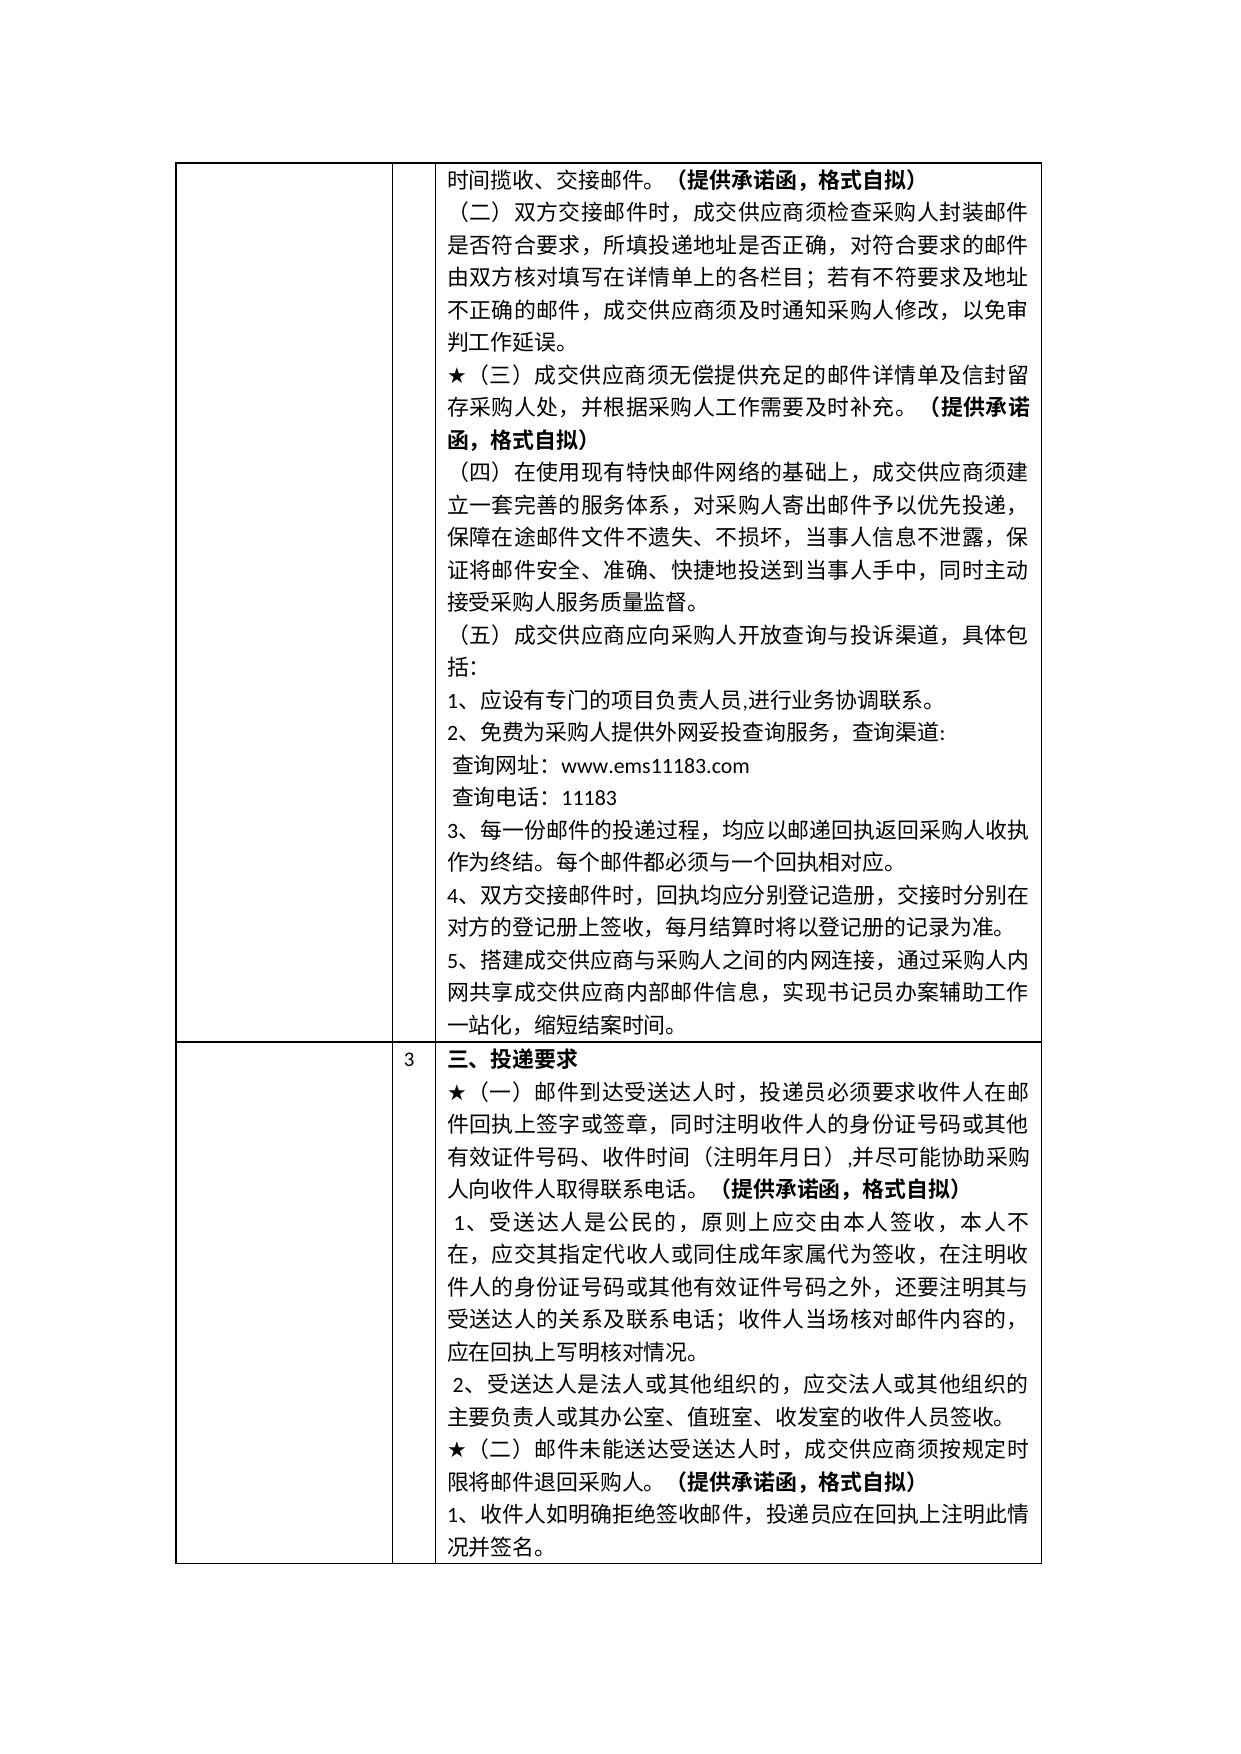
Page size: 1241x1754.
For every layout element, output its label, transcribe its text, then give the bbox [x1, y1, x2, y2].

table_cell 2 [393, 164, 435, 1041]
table_cell [177, 1043, 392, 1563]
table_cell [177, 164, 392, 1041]
table_cell 3 [393, 1043, 435, 1563]
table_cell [436, 1043, 1041, 1563]
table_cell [436, 164, 1041, 1041]
